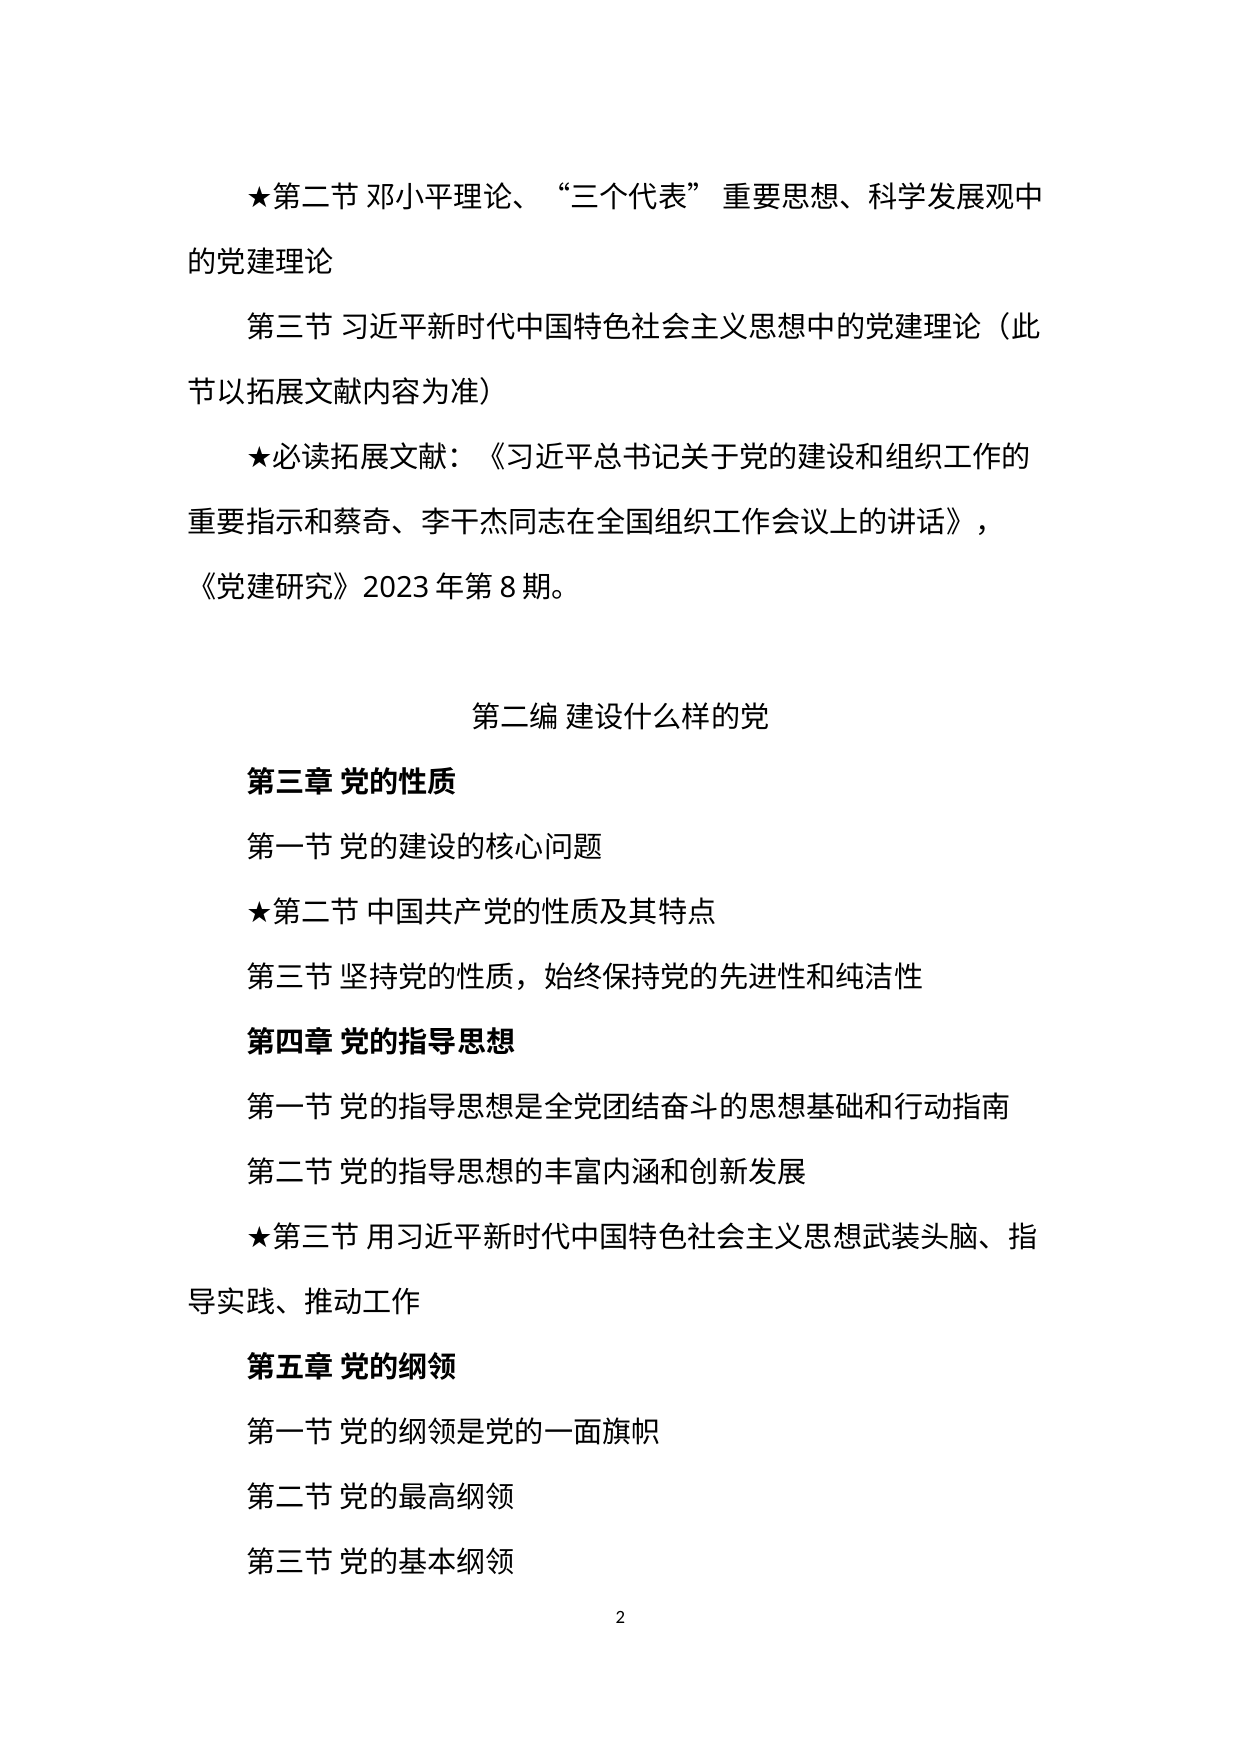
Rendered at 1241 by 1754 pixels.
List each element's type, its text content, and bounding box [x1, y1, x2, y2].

text 第三节 党的基本纲领 [187, 1527, 1053, 1592]
text ★第二节 中国共产党的性质及其特点 [187, 877, 1053, 942]
list 习近平新时代中国特色社会主义思想中的党建理论（此节以拓展文献内容为准） [187, 292, 1053, 422]
text 第二节 党的最高纲领 [187, 1462, 1053, 1527]
text 第三节 坚持党的性质，始终保持党的先进性和纯洁性 [187, 942, 1053, 1007]
text 第一节 党的纲领是党的一面旗帜 [187, 1397, 1053, 1462]
text 第一节 党的指导思想是全党团结奋斗的思想基础和行动指南 [187, 1072, 1053, 1137]
text ★第三节 用习近平新时代中国特色社会主义思想武装头脑、指导实践、推动工作 [187, 1202, 1053, 1332]
text 第五章 党的纲领 [187, 1332, 1053, 1397]
text 第一节 党的建设的核心问题 [187, 812, 1053, 877]
text ★第二节 邓小平理论、“三个代表” 重要思想、科学发展观中的党建理论 [187, 162, 1053, 292]
text 第二编 建设什么样的党 [187, 682, 1053, 747]
text 第四章 党的指导思想 [187, 1007, 1053, 1072]
text 第三章 党的性质 [187, 747, 1053, 812]
text 第二节 党的指导思想的丰富内涵和创新发展 [187, 1137, 1053, 1202]
list ★必读拓展文献：《习近平总书记关于党的建设和组织工作的重要指示和蔡奇、李干杰同志在全国组织工作会议上的讲话》，《党建研究》2023年第8期。 [187, 422, 1053, 617]
